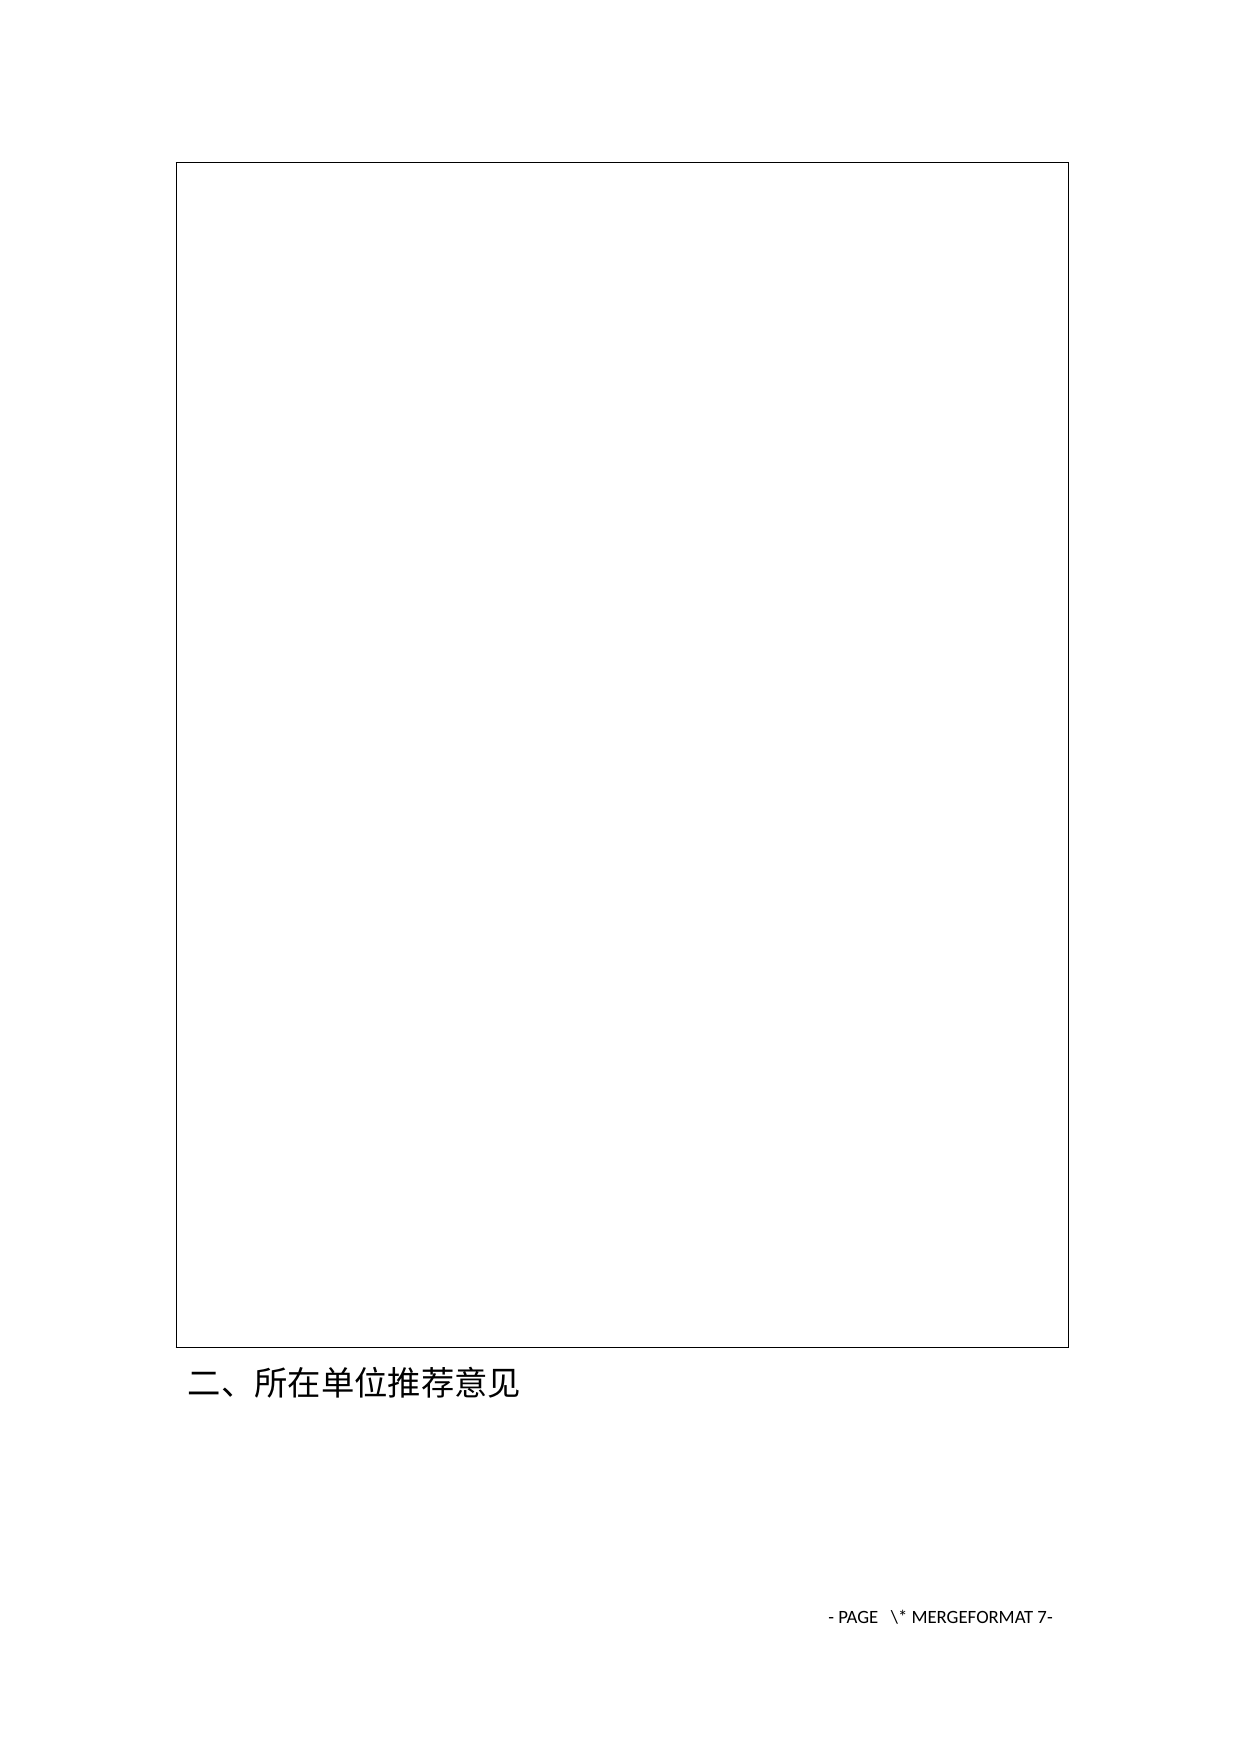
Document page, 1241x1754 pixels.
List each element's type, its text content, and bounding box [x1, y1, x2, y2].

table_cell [177, 163, 1068, 1347]
text 二、所在单位推荐意见 [187, 1348, 1053, 1413]
